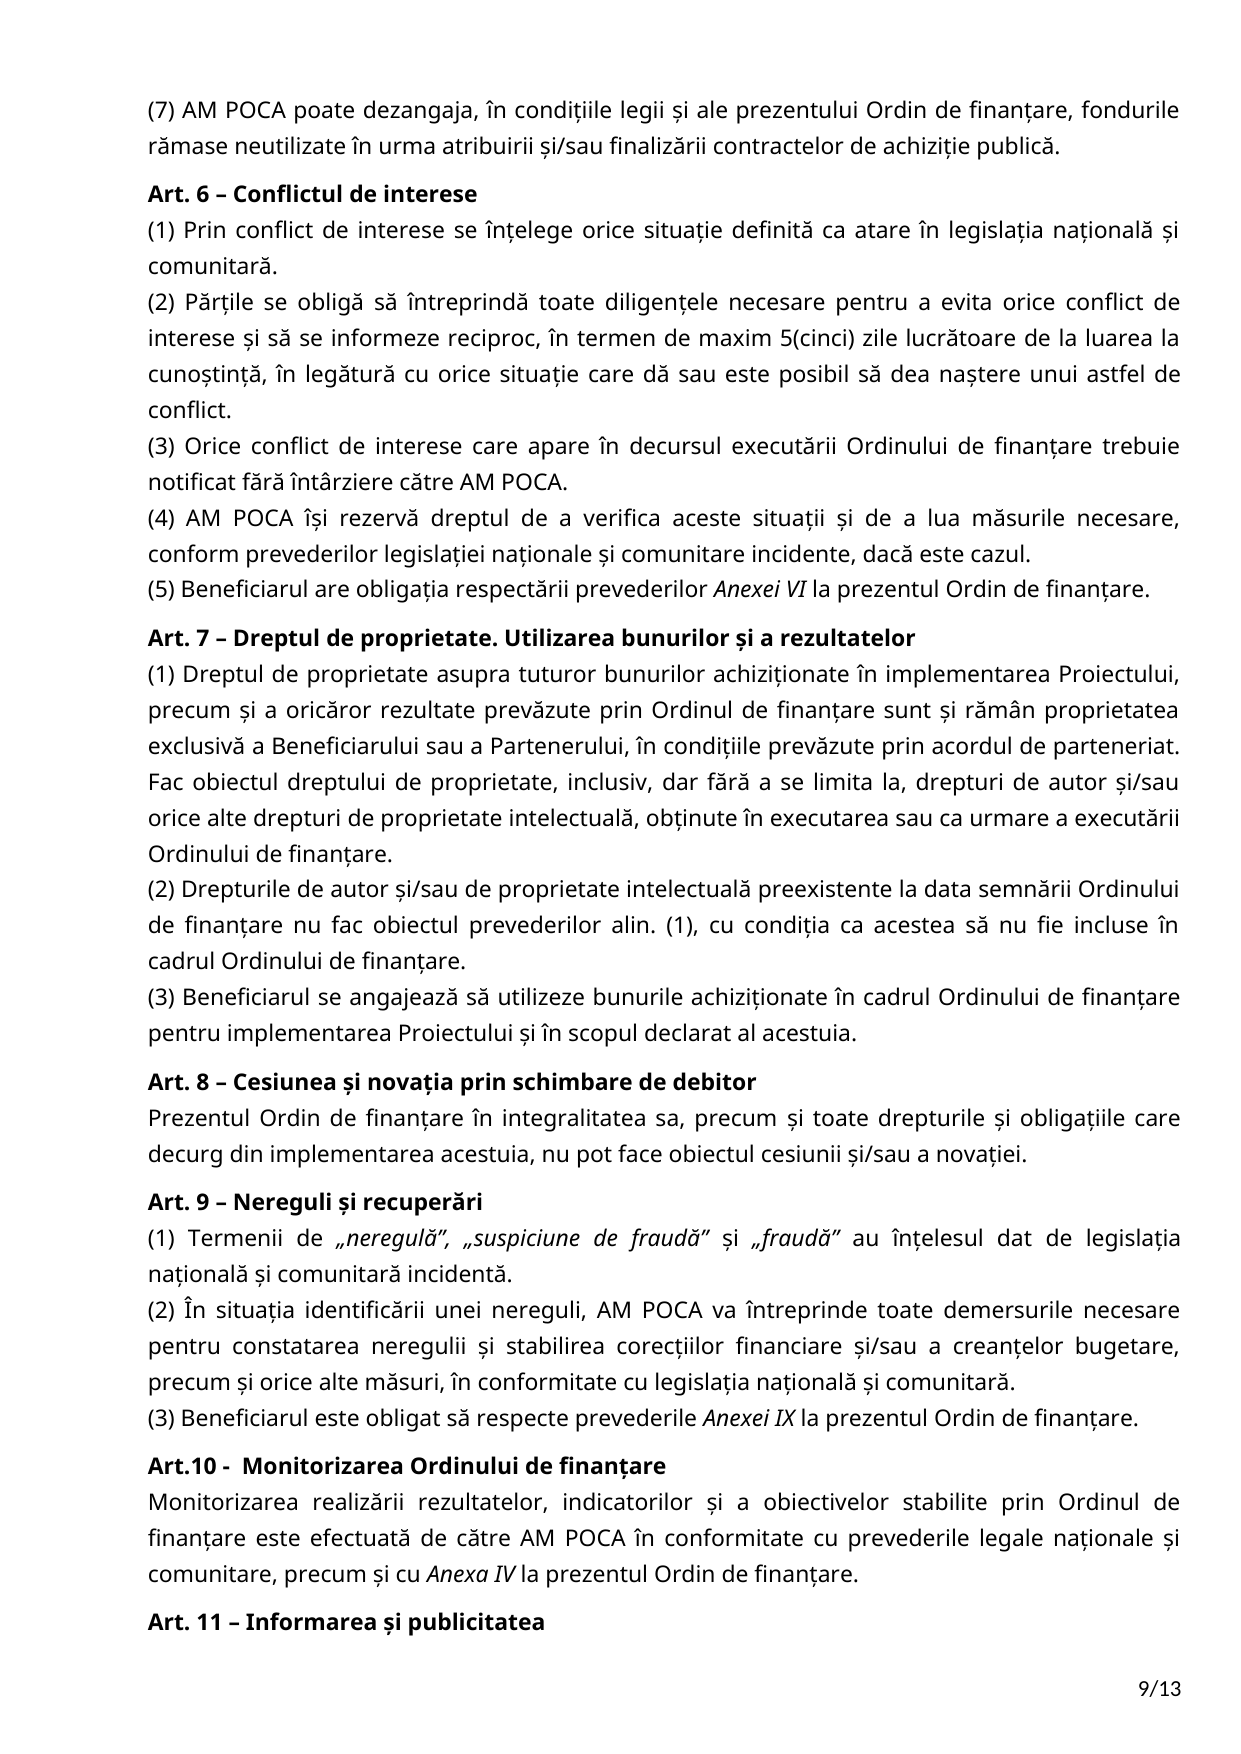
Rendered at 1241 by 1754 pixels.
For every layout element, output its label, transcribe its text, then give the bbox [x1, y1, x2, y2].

list (3) Beneficiarul este obligat să respecte prevederile Anexei IX la prezentul Ordin de finanțare. [148, 1402, 1181, 1433]
list (2) În situația identificării unei nereguli, AM POCA va întreprinde toate demersurile necesare pentru constatarea neregulii și stabilirea corecțiilor financiare și/sau a creanțelor bugetare, precum și orice alte măsuri, în conformitate cu legislația națională și comunitară. [148, 1294, 1181, 1397]
text Prezentul Ordin de finanțare în integralitatea sa, precum şi toate drepturile și obligațiile care decurg din implementarea acestuia, nu pot face obiectul cesiunii și/sau a novației. [148, 1102, 1181, 1169]
text (2) Drepturile de autor și/sau de proprietate intelectuală preexistente la data semnării Ordinului de finanțare nu fac obiectul prevederilor alin. (1), cu condiția ca acestea să nu fie incluse în cadrul Ordinului de finanțare. [148, 873, 1181, 977]
subtitle (1) Termenii de „neregulă”, „suspiciune de fraudă” și „fraudă” au înţelesul dat de legislația națională și comunitară incidentă. [148, 1222, 1181, 1289]
text (3) Beneficiarul se angajează să utilizeze bunurile achiziționate în cadrul Ordinului de finanțare pentru implementarea Proiectului și în scopul declarat al acestuia. [148, 981, 1181, 1048]
subtitle Art. 7 – Dreptul de proprietate. Utilizarea bunurilor și a rezultatelor [148, 622, 1181, 653]
subtitle (1) Prin conflict de interese se înțelege orice situație definită ca atare în legislația națională și comunitară. [148, 214, 1181, 281]
subtitle (4) AM POCA îşi rezervă dreptul de a verifica aceste situaţii şi de a lua măsurile necesare, conform prevederilor legislației naționale și comunitare incidente, dacă este cazul. [148, 502, 1181, 569]
subtitle Art.10 - Monitorizarea Ordinului de finanțare [148, 1450, 1181, 1481]
text Art. 11 – Informarea și publicitatea [148, 1606, 1181, 1637]
text Monitorizarea realizării rezultatelor, indicatorilor și a obiectivelor stabilite prin Ordinul de finanțare este efectuată de către AM POCA în conformitate cu prevederile legale naționale și comunitare, precum și cu Anexa IV la prezentul Ordin de finanțare. [148, 1486, 1181, 1589]
text (7) AM POCA poate dezangaja, în condițiile legii și ale prezentului Ordin de finanțare, fondurile rămase neutilizate în urma atribuirii și/sau finalizării contractelor de achiziție publică. [148, 94, 1181, 161]
subtitle Art. 6 – Conflictul de interese [148, 178, 1181, 209]
text (1) Dreptul de proprietate asupra tuturor bunurilor achiziționate în implementarea Proiectului, precum și a oricăror rezultate prevăzute prin Ordinul de finanțare sunt și rămân proprietatea exclusivă a Beneficiarului sau a Partenerului, în condițiile prevăzute prin acordul de parteneriat. Fac obiectul dreptului de proprietate, inclusiv, dar fără a se limita la, drepturi de autor și/sau orice alte drepturi de proprietate intelectuală, obținute în executarea sau ca urmare a executării Ordinului de finanțare. [148, 658, 1181, 869]
subtitle (2) Părţile se obligă să întreprindă toate diligenţele necesare pentru a evita orice conflict de interese şi să se informeze reciproc, în termen de maxim 5(cinci) zile lucrătoare de la luarea la cunoştinţă, în legătură cu orice situaţie care dă sau este posibil să dea naştere unui astfel de conflict. [148, 286, 1181, 425]
subtitle (3) Orice conflict de interese care apare în decursul executării Ordinului de finanțare trebuie notificat fără întârziere către AM POCA. [148, 430, 1181, 497]
subtitle Art. 8 – Cesiunea și novația prin schimbare de debitor [148, 1066, 1181, 1097]
subtitle (5) Beneficiarul are obligația respectării prevederilor Anexei VI la prezentul Ordin de finanțare. [148, 573, 1181, 605]
text Art. 9 – Nereguli și recuperări [148, 1186, 1181, 1217]
